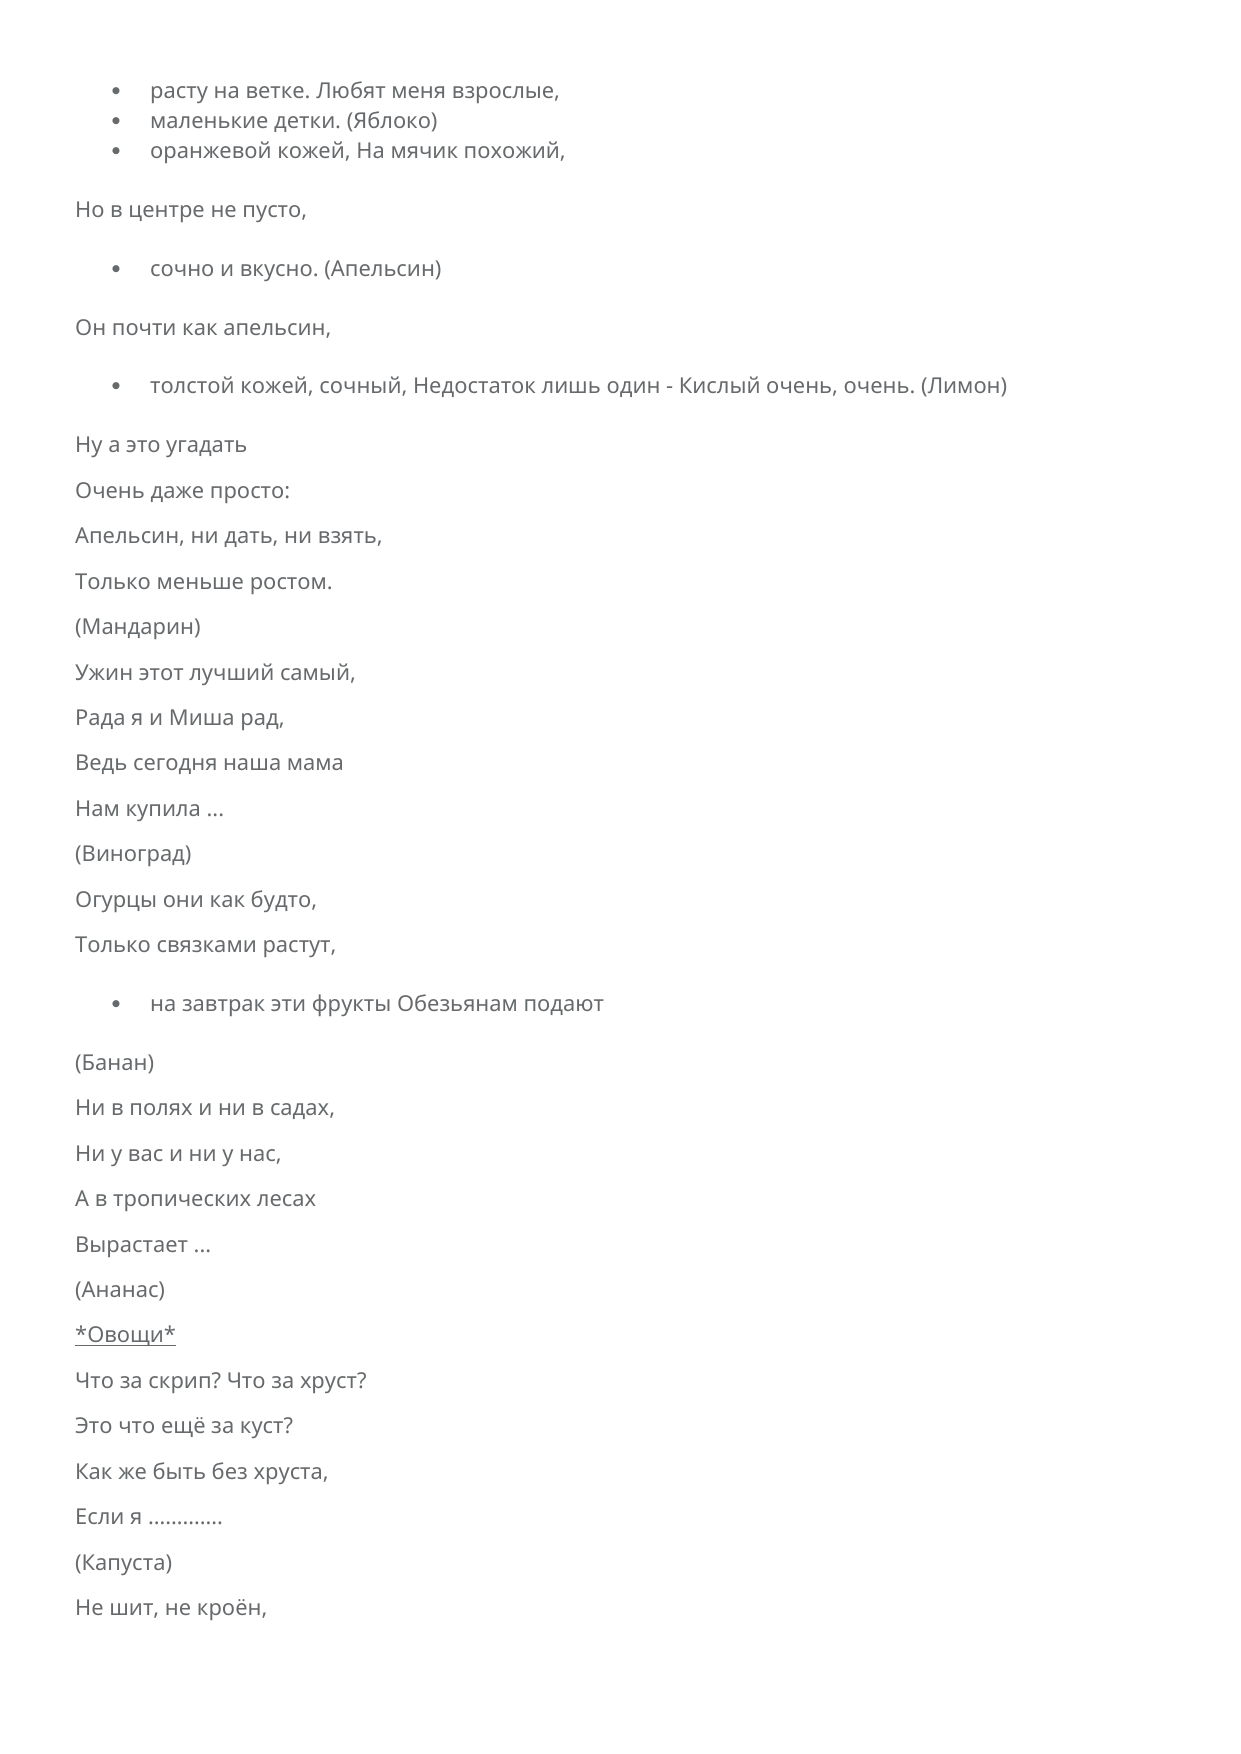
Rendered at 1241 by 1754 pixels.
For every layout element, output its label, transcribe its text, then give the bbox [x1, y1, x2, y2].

text (Виноград) [75, 838, 1165, 868]
text Рада я и Миша рад, [75, 702, 1165, 732]
list на завтрак эти фрукты Обезьянам подают [112, 988, 1165, 1018]
text Ни у вас и ни у нас, [75, 1138, 1165, 1167]
list толстой кожей, сочный, Недостаток лишь один - Кислый очень, очень. (Лимон) [112, 370, 1165, 400]
text Апельсин, ни дать, ни взять, [75, 520, 1165, 550]
text *Овощи* [75, 1319, 1165, 1349]
text Ни в полях и ни в садах, [75, 1092, 1165, 1122]
text Как же быть без хруста, [75, 1456, 1165, 1485]
text Что за скрип? Что за хруст? [75, 1365, 1165, 1394]
text Огурцы они как будто, [75, 883, 1165, 913]
text Это что ещё за куст? [75, 1410, 1165, 1440]
text Только связками растут, [75, 929, 1165, 959]
text Ну а это угадать [75, 429, 1165, 459]
list расту на ветке. Любят меня взрослые, [112, 75, 1165, 105]
text (Банан) [75, 1047, 1165, 1077]
text (Капуста) [75, 1546, 1165, 1576]
list маленькие детки. (Яблоко) [112, 105, 1165, 134]
text Только меньше ростом. [75, 566, 1165, 595]
list сочно и вкусно. (Апельсин) [112, 252, 1165, 282]
text Но в центре не пусто, [75, 193, 1165, 223]
text (Ананас) [75, 1274, 1165, 1304]
text Ведь сегодня наша мама [75, 747, 1165, 777]
text Вырастает ... [75, 1228, 1165, 1258]
text Нам купила ... [75, 793, 1165, 822]
text Очень даже просто: [75, 475, 1165, 504]
text (Мандарин) [75, 611, 1165, 641]
text Ужин этот лучший самый, [75, 656, 1165, 686]
list оранжевой кожей, На мячик похожий, [112, 134, 1165, 164]
text Он почти как апельсин, [75, 311, 1165, 341]
text Если я …………. [75, 1501, 1165, 1531]
text А в тропических лесах [75, 1183, 1165, 1213]
text Не шит, не кроён, [75, 1592, 1165, 1622]
